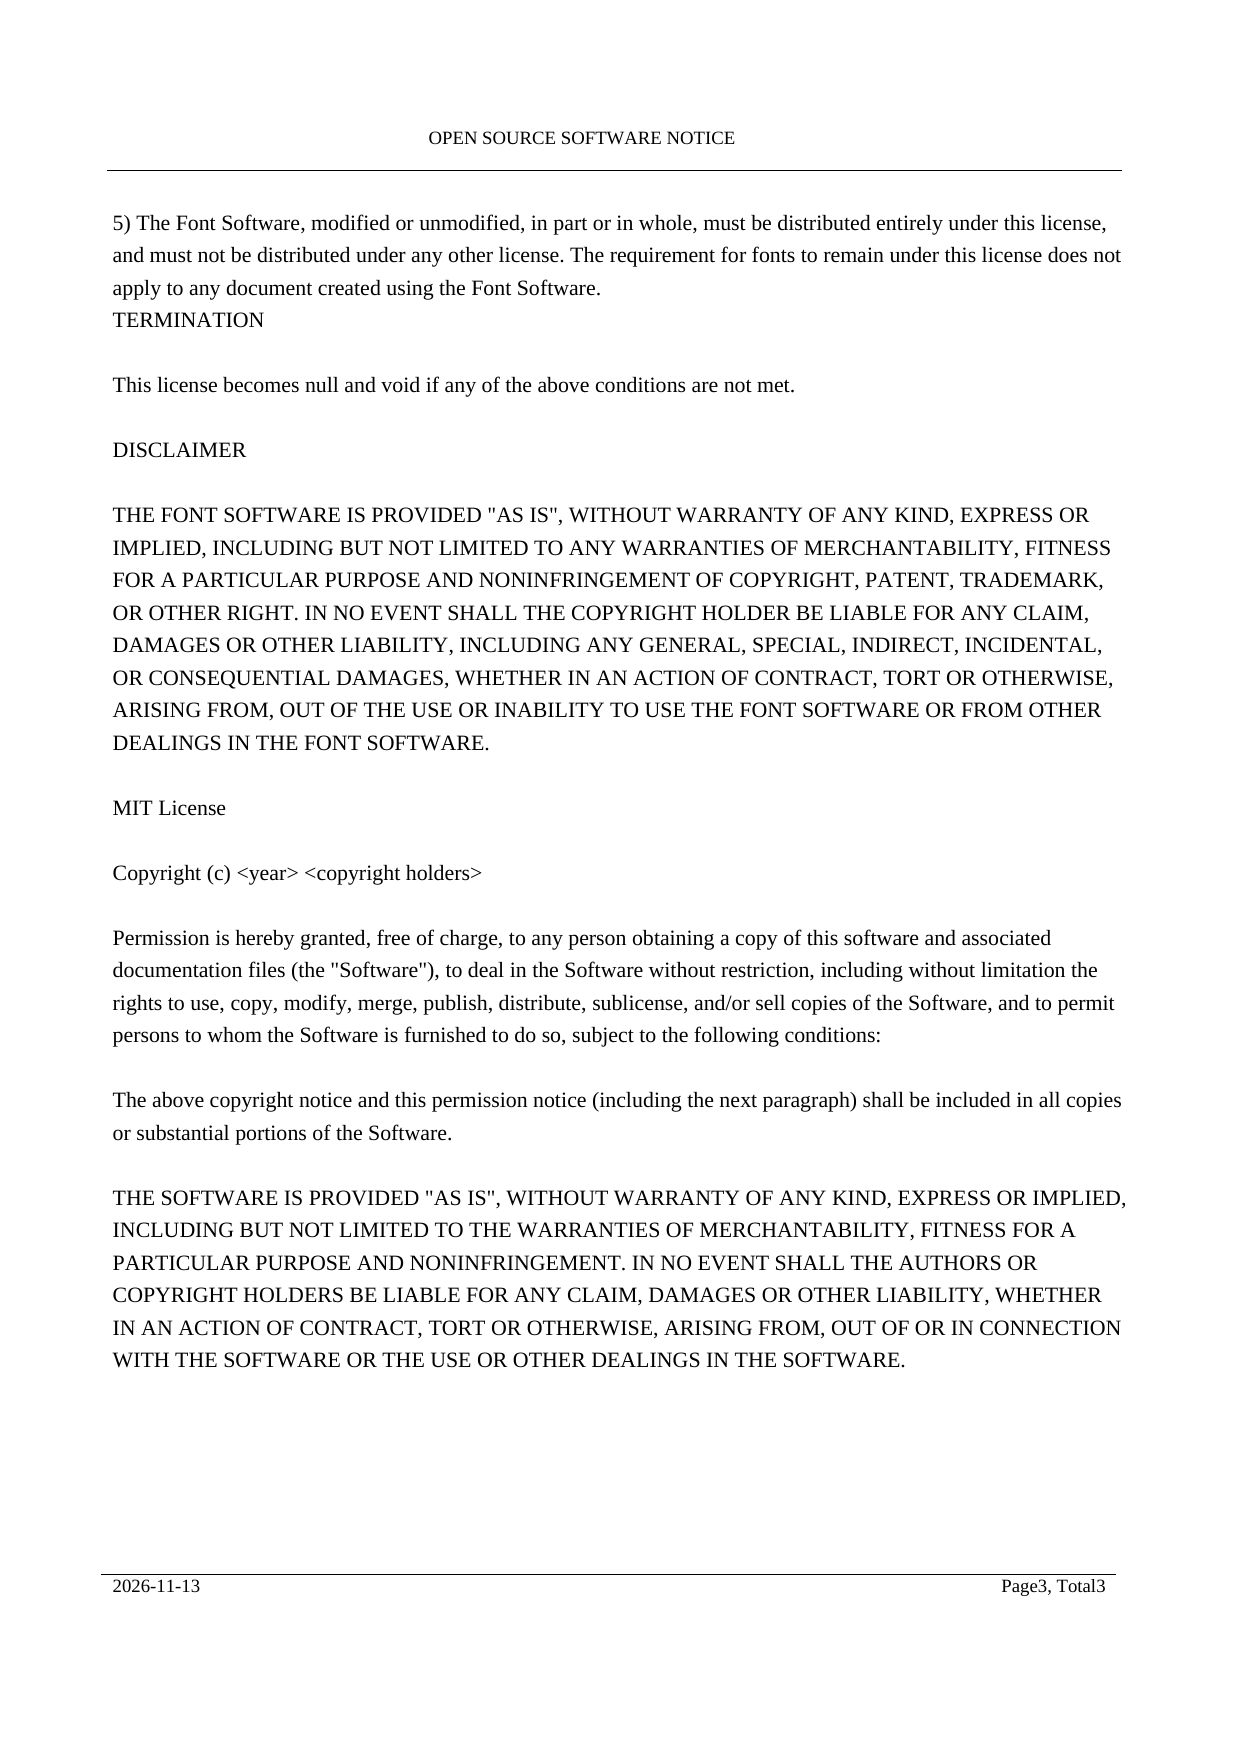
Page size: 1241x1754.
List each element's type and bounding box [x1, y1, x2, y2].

text [112, 206, 1128, 1376]
